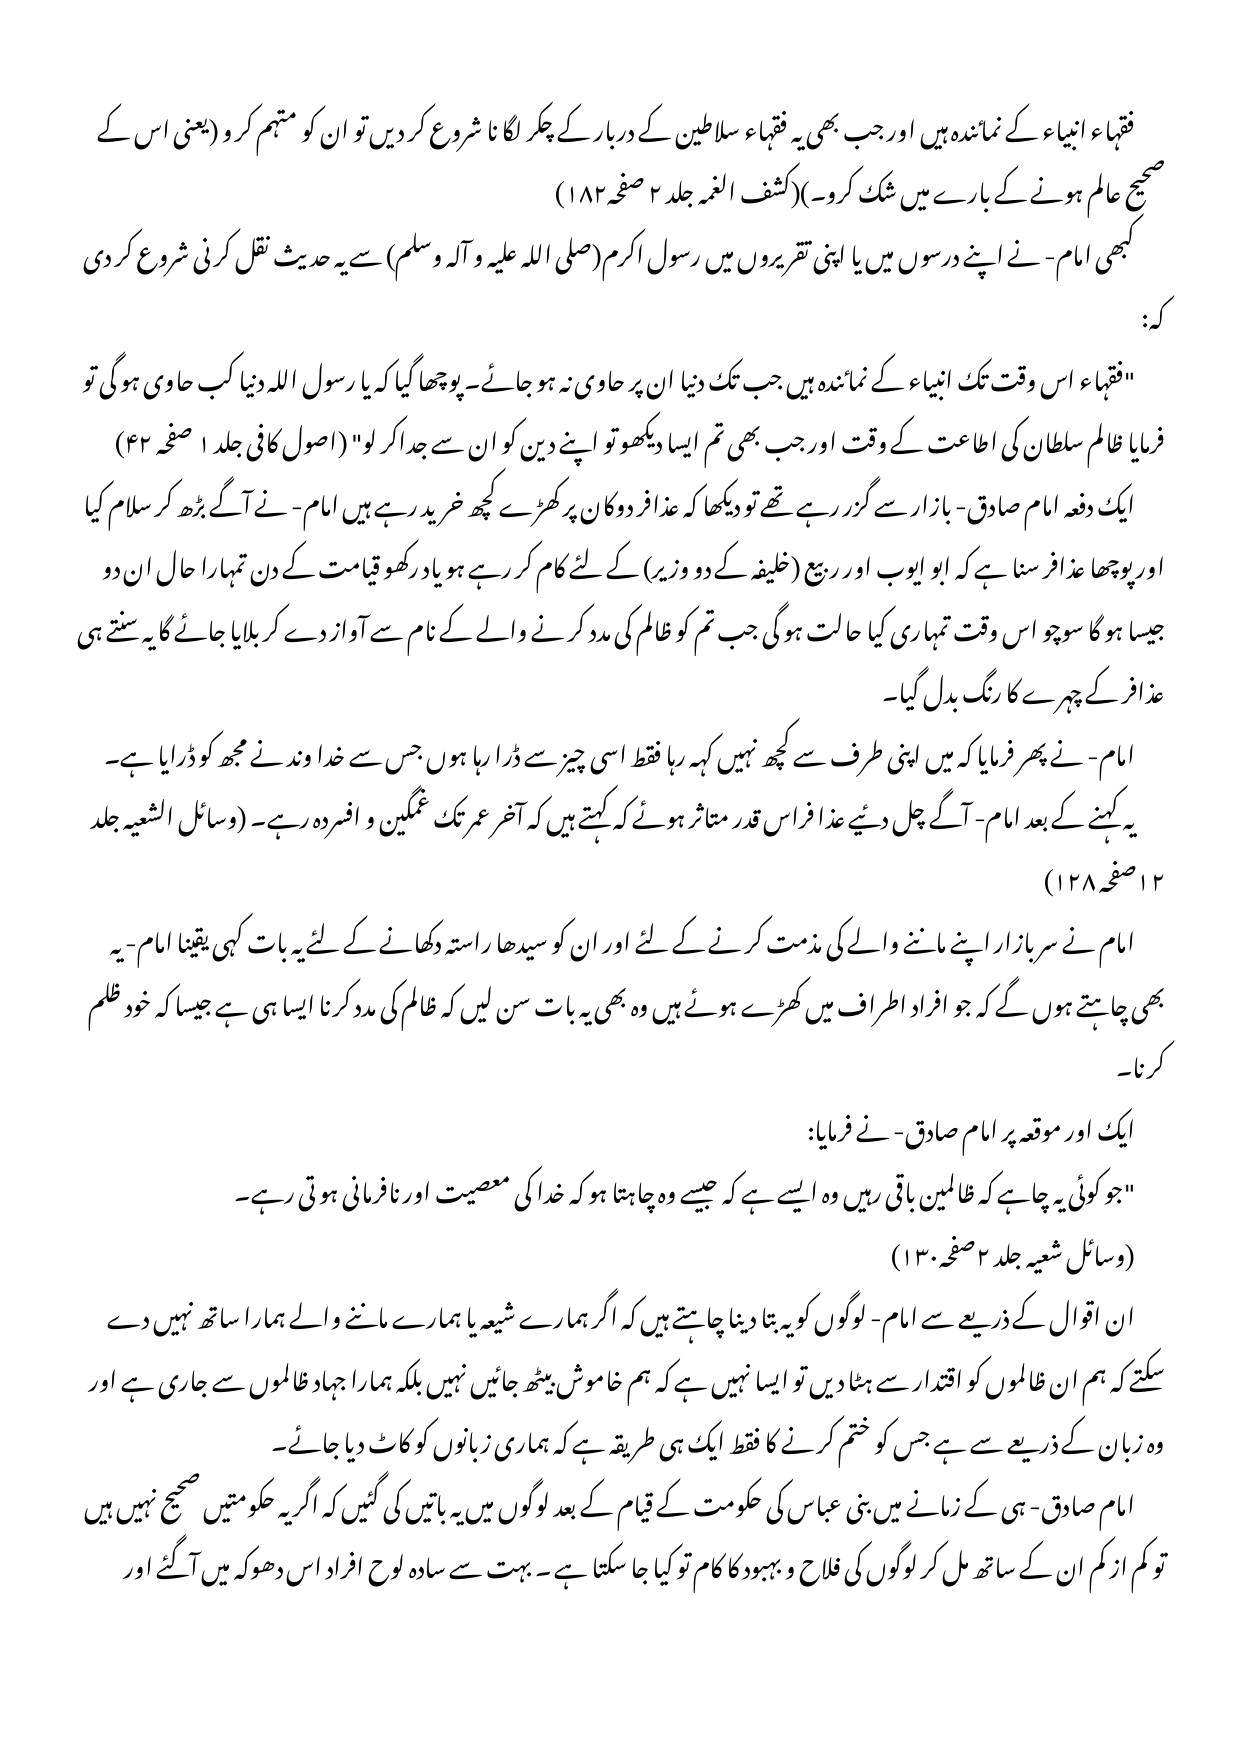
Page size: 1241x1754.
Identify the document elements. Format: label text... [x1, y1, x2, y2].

text کبھی امام- نے اپنے درسوں میں یا اپنی تقریروں میں رسول اکرم(صلی اللہ علیہ و آلہ وسلم) سے یہ حدیث نقل کر نی شروع کر دی کہ: [75, 219, 1165, 344]
text "جو کوئی یہ چاہے کہ ظالمین باقی رہیں وہ ایسے ہے کہ جیسے وہ چاہتا ہو کہ خدا کی معصیت اور نافرمانی ہو تی رہے۔ [75, 1156, 1165, 1219]
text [75, 1469, 1165, 1594]
text یہ کہنے کے بعد امام- آگے چل دئیے عذا فراس قدر متاثر ہوئے کہ کہتے ہیں کہ آخر عمر تک غمگین و افسردہ رہے۔ (وسائل الشعیہ جلد ۱۲صفحہ ۱۲۸) [75, 781, 1165, 906]
text امام نے سربازار اپنے ماننے والے کی مذمت کر نے کے لئے اور ان کو سیدھا راستہ دکھانے کے لئے یہ بات کہی یقینا امام- یہ بھی چاہتے ہوں گے کہ جو افراد اطراف میں کھڑے ہوئے ہیں وہ بھی یہ بات سن لیں کہ ظالم کی مدد کر نا ایسا ہی ہے جیسا کہ خود ظلم کر نا۔ [75, 906, 1165, 1094]
text "فقہاء اس وقت تک انبیاء کے نمائندہ ہیں جب تک دنیا ان پر حاوی نہ ہو جائے۔ پوچھا گیا کہ یا رسول اللہ دنیا کب حاوی ہو گی تو فرمایا ظالم سلطان کی اطاعت کے وقت اور جب بھی تم ایسا دیکھو تو اپنے دین کو ان سے جداکر لو" (اصول کافی جلد ۱ صفحہ ۴۲) [75, 344, 1165, 469]
text ان اقوال کے ذریعے سے امام- لوگوں کو یہ بتا دینا چاہتے ہیں کہ اگر ہمارے شیعہ یا ہمارے ماننے والے ہمارا ساتھ نہیں دے سکتے کہ ہم ان ظالموں کو اقتدار سے ہٹا دیں تو ایسا نہیں ہے کہ ہم خاموش بیٹھ جائیں نہیں بلکہ ہمارا جہاد ظالموں سے جاری ہے اور وہ زبان کے ذریعے سے ہے جس کو ختم کر نے کا فقط ایک ہی طریقہ ہے کہ ہماری زبانوں کو کاٹ دیا جائے۔ [75, 1281, 1165, 1469]
text فقہاء انبیاء کے نمائندہ ہیں اور جب بھی یہ فقہاء سلاطین کے دربار کے چکر لگا نا شروع کر دیں تو ان کو متہم کر و (یعنی اس کے صحیح عالم ہونے کے بارے میں شک کرو۔)(کشف الغمہ جلد ۲ صفحہ۱۸۲) [75, 94, 1165, 219]
text ایک دفعہ امام صادق- بازار سے گزر رہے تھے تو دیکھا کہ عذافر دوکان پر کھڑے کچھ خرید رہے ہیں امام- نے آگے بڑھ کر سلام کیا اور پوچھا عذافر سنا ہے کہ ابو ایوب اور ربیع (خلیفہ کے دو وزیر) کے لئے کام کر رہے ہو یاد رکھو قیامت کے دن تمہارا حال ان دو جیسا ہو گا سوچو اس وقت تمہاری کیا حالت ہو گی جب تم کو ظالم کی مدد کر نے والے کے نام سے آواز دے کر بلایا جائے گا یہ سنتے ہی عذافر کے چہرے کا رنگ بدل گیا۔ [75, 469, 1165, 719]
text ایک اور موقعہ پر امام صادق- نے فرمایا: [75, 1094, 1165, 1156]
text (وسائل شعیہ جلد ۲صفحہ۱۳۰) [75, 1219, 1165, 1281]
text امام- نے پھر فرمایا کہ میں اپنی طرف سے کچھ نہیں کہہ رہا فقط اسی چیز سے ڈرا رہا ہوں جس سے خدا وند نے مجھ کو ڈرایا ہے۔ [75, 719, 1165, 781]
